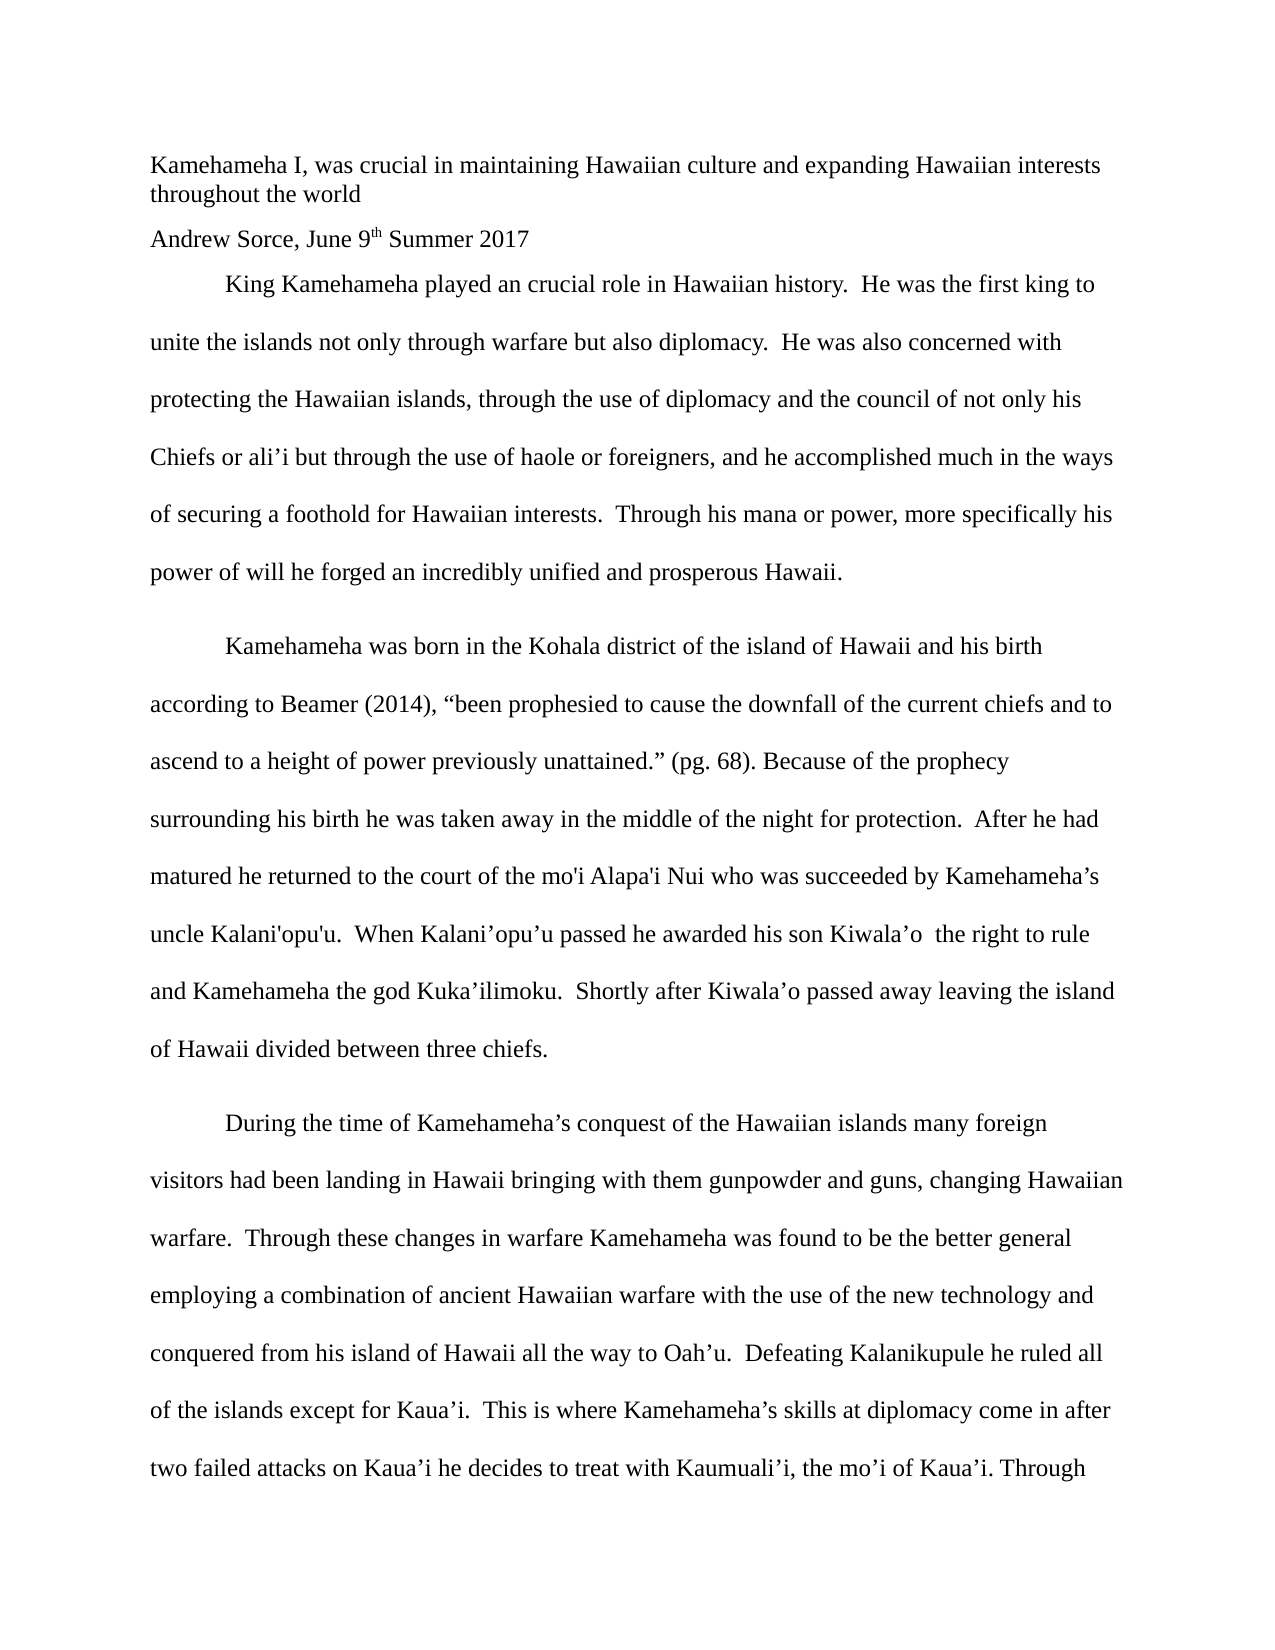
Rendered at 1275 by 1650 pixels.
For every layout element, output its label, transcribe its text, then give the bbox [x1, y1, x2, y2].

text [150, 1108, 1125, 1482]
text Kamehameha was born in the Kohala district of the island of Hawaii and his birth according to Beamer (2014), “been prophesied to cause the downfall of the current chiefs and to ascend to a height of power previously unattained.” (pg. 68). Because of the prophecy surrounding his birth he was taken away in the middle of the night for protection. After he had matured he returned to the court of the mo'i Alapa'i Nui who was succeeded by Kamehameha’s uncle Kalani'opu'u. When Kalani’opu’u passed he awarded his son Kiwala’o the right to rule and Kamehameha the god Kuka’ilimoku. Shortly after Kiwala’o passed away leaving the island of Hawaii divided between three chiefs. [150, 631, 1125, 1062]
text King Kamehameha played an crucial role in Hawaiian history. He was the first king to unite the islands not only through warfare but also diplomacy. He was also concerned with protecting the Hawaiian islands, through the use of diplomacy and the council of not only his Chiefs or ali’i but through the use of haole or foreigners, and he accomplished much in the ways of securing a foothold for Hawaiian interests. Through his mana or power, more specifically his power of will he forged an incredibly unified and prosperous Hawaii. [150, 269, 1125, 586]
text rceKamehameha I, was crucial in maintaining Hawaiian culture and expanding Hawaiian interests throughout the world [150, 150, 1125, 207]
text Andrew Sorce, June 9th Summer 2017 [150, 224, 1125, 253]
